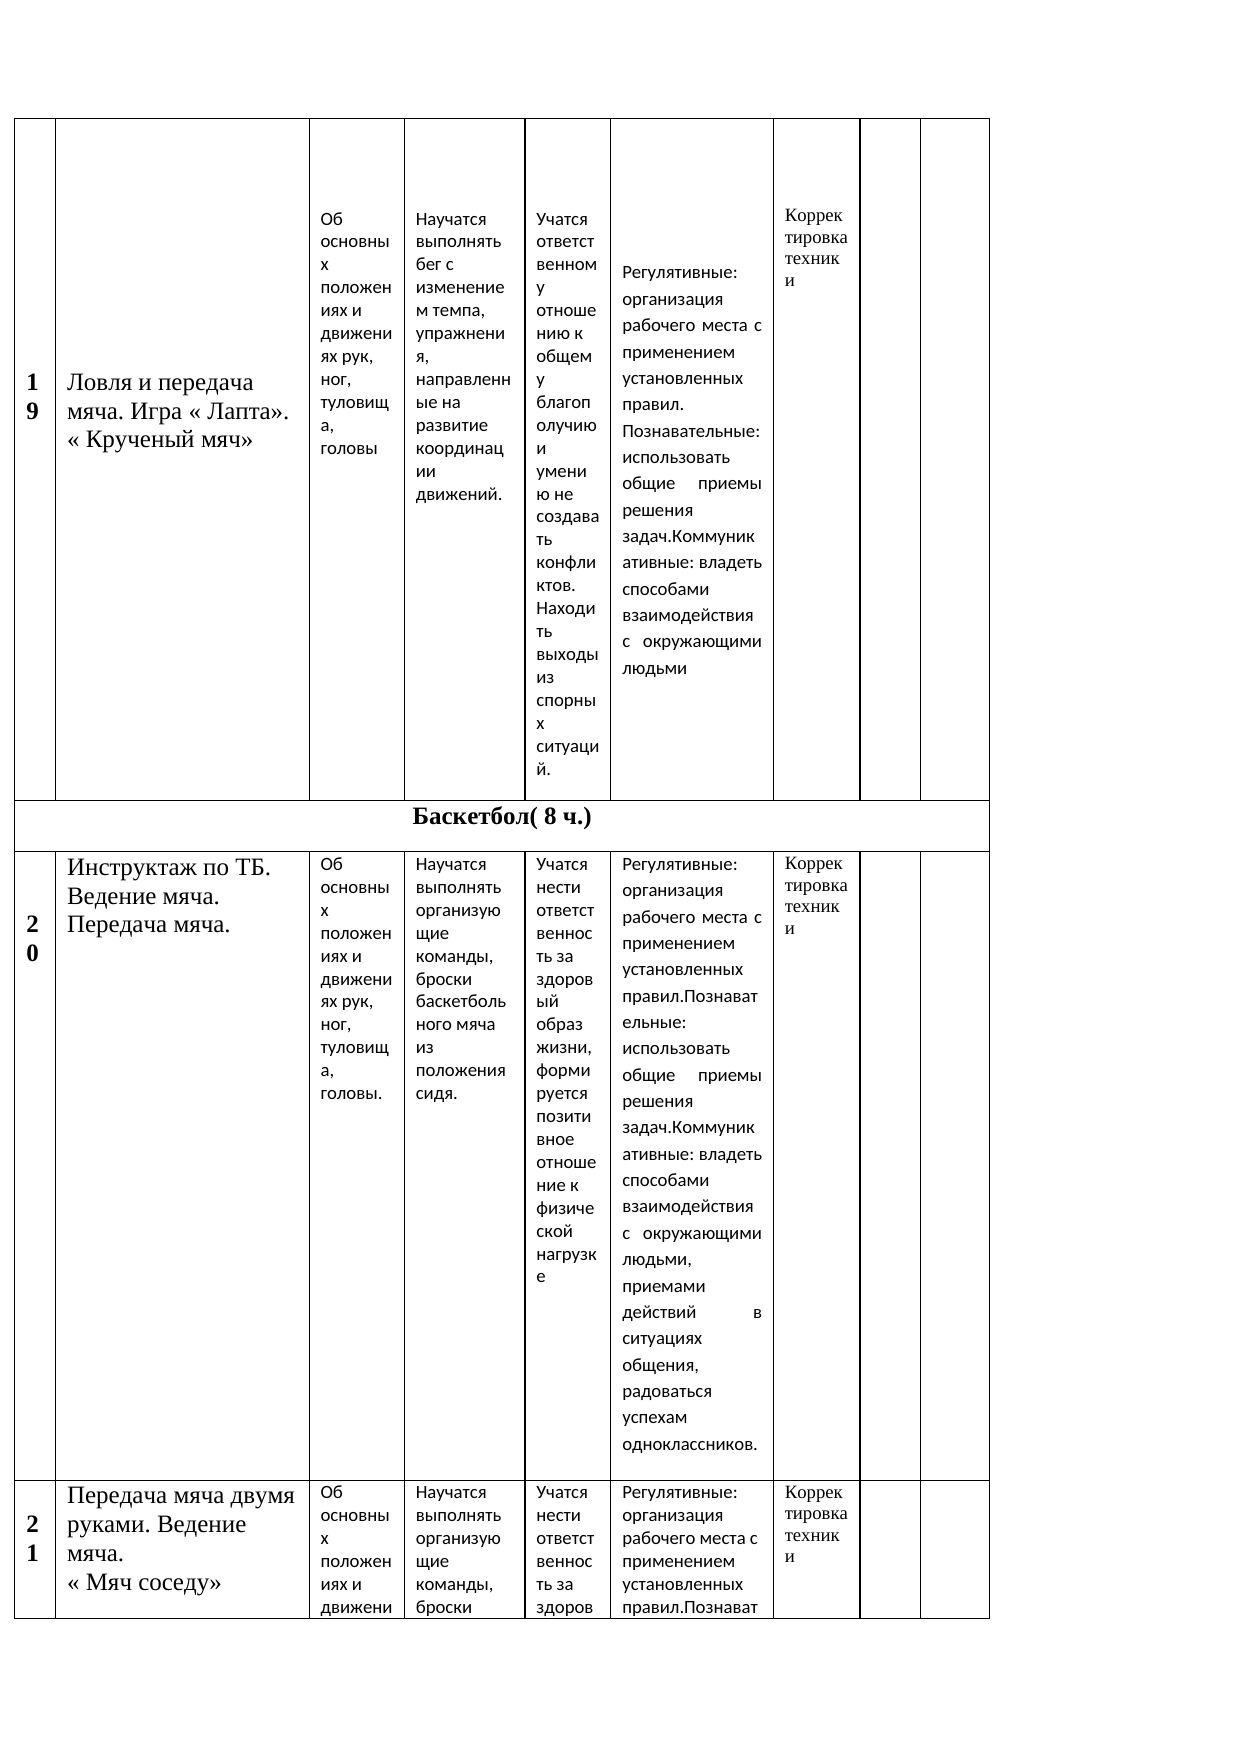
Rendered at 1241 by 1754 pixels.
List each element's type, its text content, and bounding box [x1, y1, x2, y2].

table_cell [526, 119, 610, 800]
table_cell Инструктаж по ТБ. Ведение мяча. Передача мяча. [56, 852, 309, 1479]
table_cell [861, 852, 920, 1479]
table_cell [861, 1481, 920, 1618]
table_cell [921, 1481, 989, 1618]
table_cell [774, 119, 859, 800]
table_cell Баскетбол( 8 ч.) [15, 801, 989, 851]
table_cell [611, 119, 773, 800]
table_cell [861, 119, 920, 800]
table_cell 20 [15, 852, 55, 1479]
table_cell 19 [15, 119, 55, 800]
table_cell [405, 119, 524, 800]
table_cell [310, 119, 404, 800]
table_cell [774, 1481, 859, 1618]
table_cell Научатся выполнять организующие команды, броски баскетбольного мяча из положения сидя. [405, 852, 524, 1479]
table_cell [405, 1481, 524, 1618]
table_cell [921, 119, 989, 800]
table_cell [310, 1481, 404, 1618]
table_cell Об основных положениях и движениях рук, ног, туловища, головы. [310, 852, 404, 1479]
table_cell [526, 1481, 610, 1618]
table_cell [56, 1481, 309, 1618]
table_cell [921, 852, 989, 1479]
table_cell Корректировка техники [774, 852, 859, 1479]
table_cell 21 [15, 1481, 55, 1618]
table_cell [611, 1481, 773, 1618]
table_cell Учатся нести ответственность за здоровый образ жизни, формируется позитивное отношение к физической нагрузке [526, 852, 610, 1479]
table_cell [56, 119, 309, 800]
